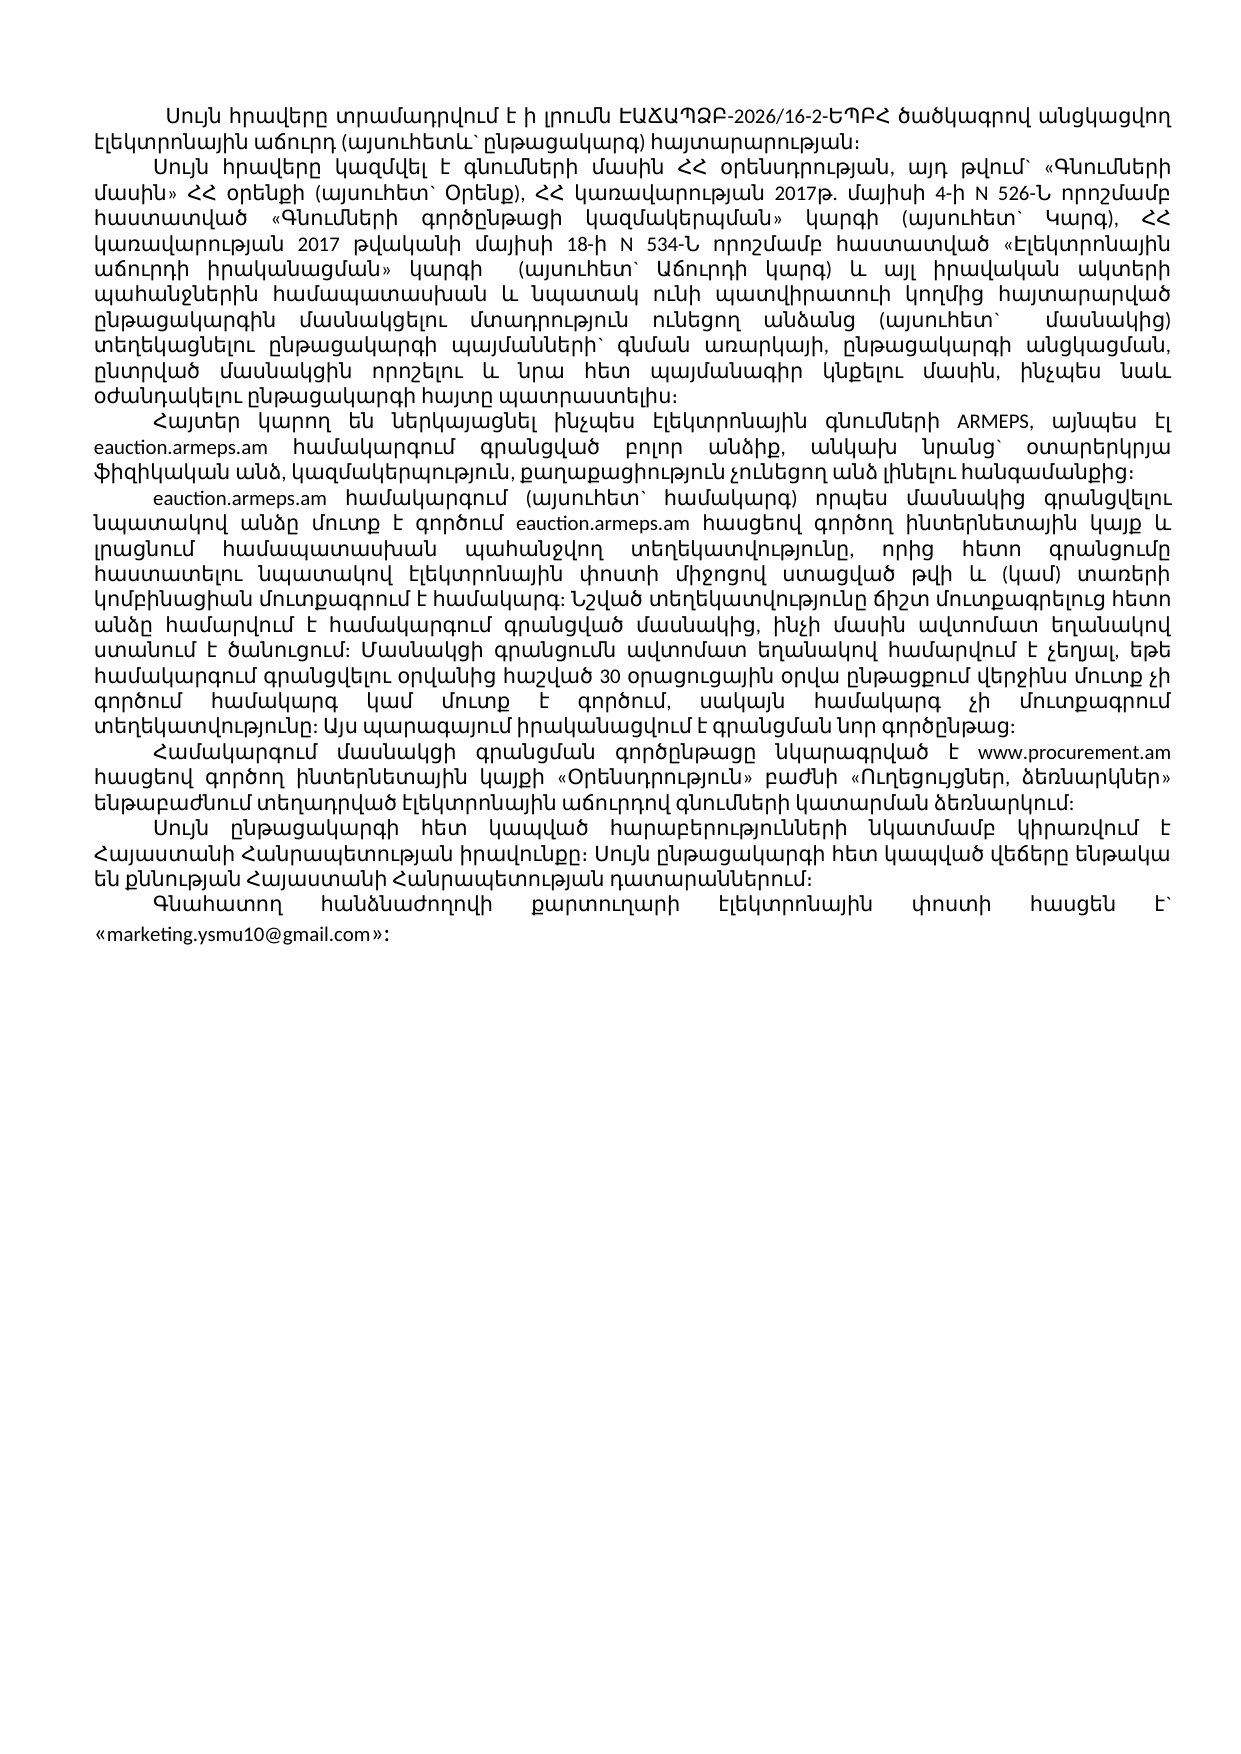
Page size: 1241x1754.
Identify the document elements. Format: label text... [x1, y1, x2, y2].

text Սույն հրավերը տրամադրվում է ի լրումն ԷԱՃԱՊՁԲ-2026/16-2-ԵՊԲՀ ծածկագրով անցկացվող էլեկտրոնային աճուրդ (այսուհետև` ընթացակարգ) հայտարարության։ [94, 104, 1171, 154]
text Սույն հրավերը կազմվել է գնումների մասին ՀՀ օրենսդրության, այդ թվում` «Գնումների մասին» ՀՀ օրենքի (այսուհետ` Օրենք), ՀՀ կառավարության 2017թ. մայիսի 4-ի N 526-Ն որոշմամբ հաստատված «Գնումների գործընթացի կազմակերպման» կարգի (այսուհետ` Կարգ), ՀՀ կառավարության 2017 թվականի մայիսի 18-ի N 534-Ն որոշմամբ հաստատված «Էլեկտրոնային աճուրդի իրականացման» կարգի (այսուհետ` Աճուրդի կարգ) և այլ իրավական ակտերի պահանջներին համապատասխան և նպատակ ունի պատվիրատուի կողմից հայտարարված ընթացակարգին մասնակցելու մտադրություն ունեցող անձանց (այսուհետ` մասնակից) տեղեկացնելու ընթացակարգի պայմանների` գնման առարկայի, ընթացակարգի անցկացման, ընտրված մասնակցին որոշելու և նրա հետ պայմանագիր կնքելու մասին, ինչպես նաև օժանդակելու ընթացակարգի հայտը պատրաստելիս։ [94, 154, 1171, 409]
text Գնահատող հանձնաժողովի քարտուղարի էլեկտրոնային փոստի հասցեն է` «marketing.ysmu10@gmail.com»: [94, 892, 1171, 948]
text Համակարգում մասնակցի գրանցման գործընթացը նկարագրված է www.procurement.am հասցեով գործող ինտերնետային կայքի «Օրենսդրություն» բաժնի «Ուղեցույցներ, ձեռնարկներ» ենթաբաժնում տեղադրված էլեկտրոնային աճուրդով գնումների կատարման ձեռնարկում: [94, 739, 1171, 815]
text eauction.armeps.am համակարգում (այսուհետ` համակարգ) որպես մասնակից գրանցվելու նպատակով անձը մուտք է գործում eauction.armeps.am հասցեով գործող ինտերնետային կայք և լրացնում համապատասխան պահանջվող տեղեկատվությունը, որից հետո գրանցումը հաստատելու նպատակով էլեկտրոնային փոստի միջոցով ստացված թվի և (կամ) տառերի կոմբինացիան մուտքագրում է համակարգ: Նշված տեղեկատվությունը ճիշտ մուտքագրելուց հետո անձը համարվում է համակարգում գրանցված մասնակից, ինչի մասին ավտոմատ եղանակով ստանում է ծանուցում: Մասնակցի գրանցումն ավտոմատ եղանակով համարվում է չեղյալ, եթե համակարգում գրանցվելու օրվանից հաշված 30 օրացուցային օրվա ընթացքում վերջինս մուտք չի գործում համակարգ կամ մուտք է գործում, սակայն համակարգ չի մուտքագրում տեղեկատվությունը: Այս պարագայում իրականացվում է գրանցման նոր գործընթաց: [94, 485, 1171, 739]
text Սույն ընթացակարգի հետ կապված հարաբերությունների նկատմամբ կիրառվում է Հայաստանի Հանրապետության իրավունքը։ Սույն ընթացակարգի հետ կապված վեճերը ենթակա են քննության Հայաստանի Հանրապետության դատարաններում։ [94, 815, 1171, 892]
text Հայտեր կարող են ներկայացնել ինչպես էլեկտրոնային գնումների ARMEPS, այնպես էլ eauction.armeps.am համակարգում գրանցված բոլոր անձիք, անկախ նրանց` օտարերկրյա ֆիզիկական անձ, կազմակերպություն, քաղաքացիություն չունեցող անձ լինելու հանգամանքից։ [94, 409, 1171, 485]
